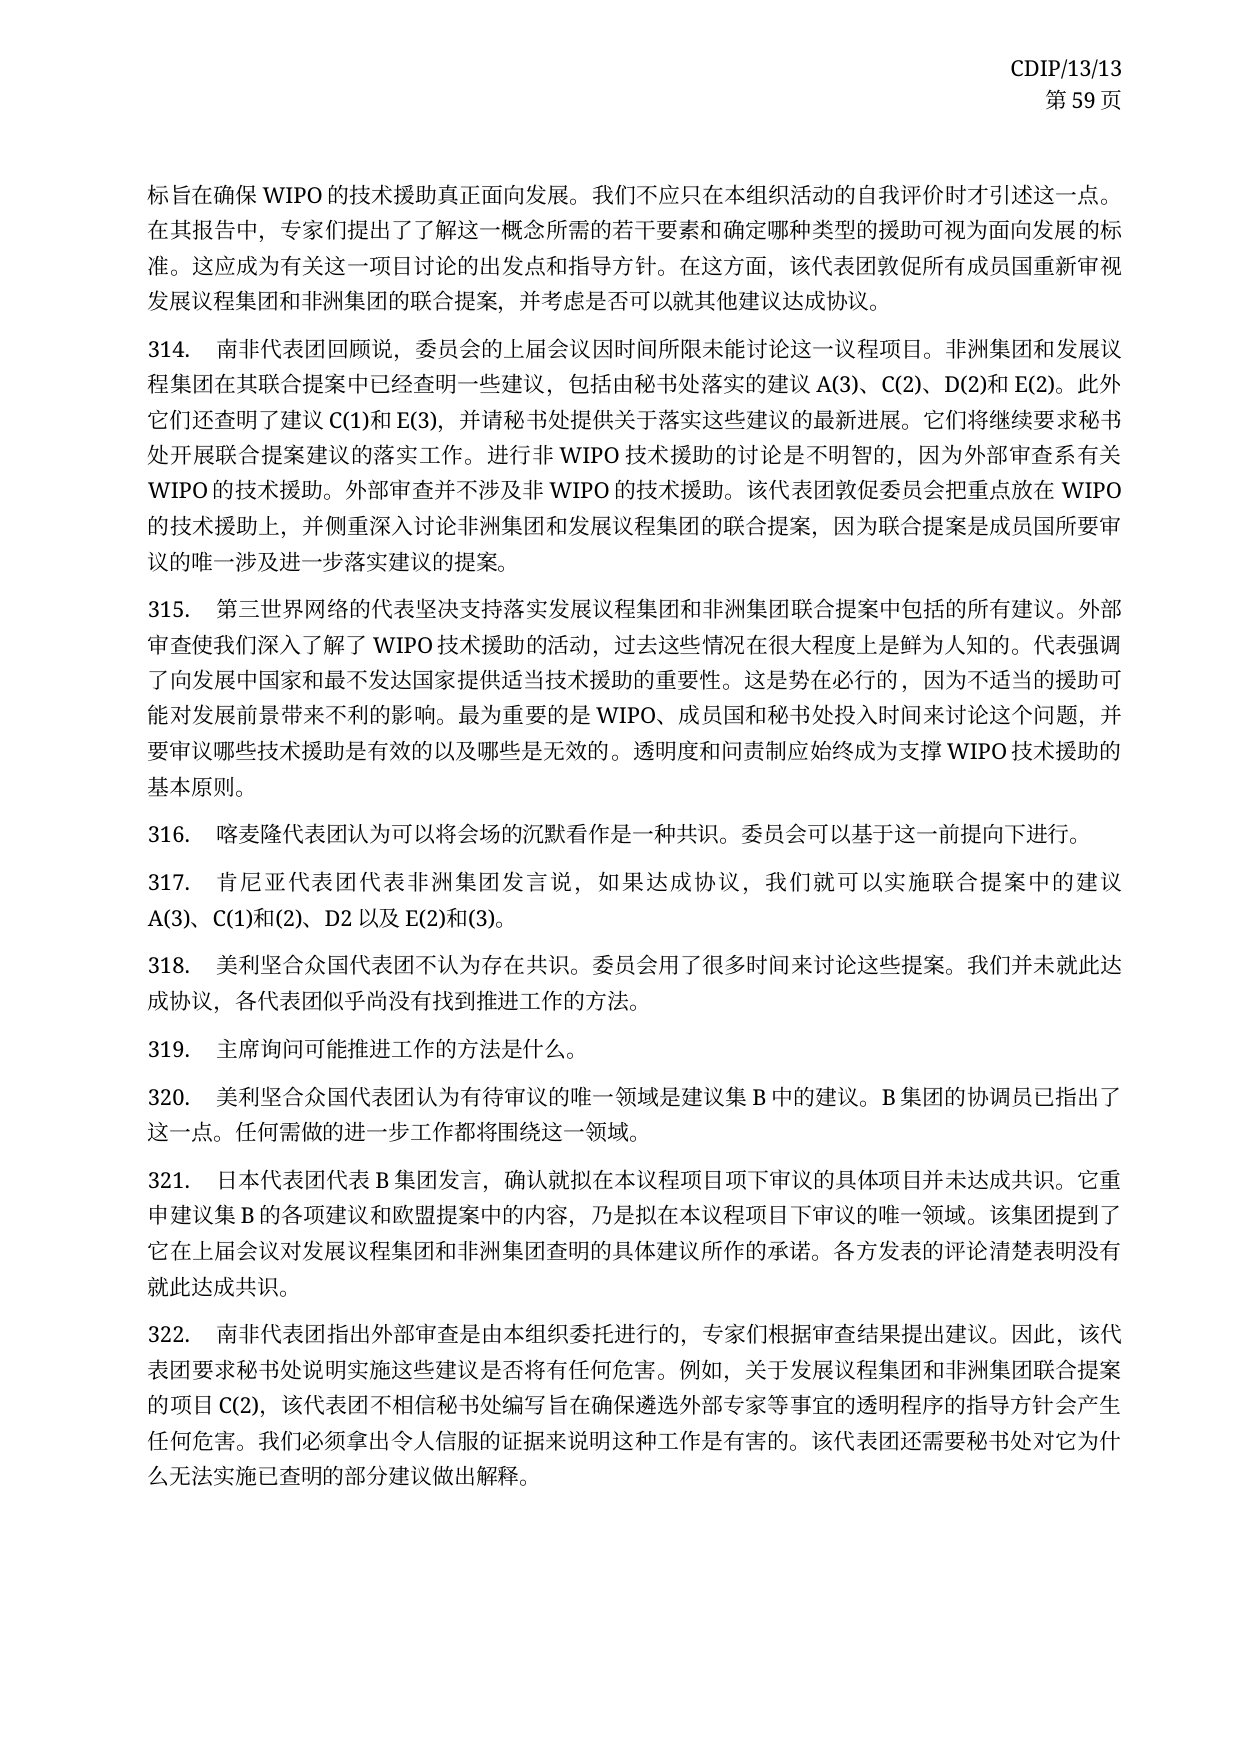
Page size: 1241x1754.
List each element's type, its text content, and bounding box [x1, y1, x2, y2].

list 美利坚合众国代表团不认为存在共识。委员会用了很多时间来讨论这些提案。我们并未就此达成协议，各代表团似乎尚没有找到推进工作的方法。 [148, 945, 1122, 1016]
list 美利坚合众国代表团认为有待审议的唯一领域是建议集B中的建议。B集团的协调员已指出了这一点。任何需做的进一步工作都将围绕这一领域。 [148, 1076, 1122, 1147]
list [148, 174, 1122, 316]
list 肯尼亚代表团代表非洲集团发言说，如果达成协议，我们就可以实施联合提案中的建议A(3)、C(1)和(2)、D2以及E(2)和(3)。 [148, 862, 1122, 932]
list 主席询问可能推进工作的方法是什么。 [148, 1028, 1122, 1064]
list 第三世界网络的代表坚决支持落实发展议程集团和非洲集团联合提案中包括的所有建议。外部审查使我们深入了解了WIPO技术援助的活动，过去这些情况在很大程度上是鲜为人知的。代表强调了向发展中国家和最不发达国家提供适当技术援助的重要性。这是势在必行的，因为不适当的援助可能对发展前景带来不利的影响。最为重要的是WIPO、成员国和秘书处投入时间来讨论这个问题，并要审议哪些技术援助是有效的以及哪些是无效的。透明度和问责制应始终成为支撑WIPO技术援助的基本原则。 [148, 589, 1122, 801]
list 喀麦隆代表团认为可以将会场的沉默看作是一种共识。委员会可以基于这一前提向下进行。 [148, 814, 1122, 849]
list 日本代表团代表B集团发言，确认就拟在本议程项目项下审议的具体项目并未达成共识。它重申建议集B的各项建议和欧盟提案中的内容，乃是拟在本议程项目下审议的唯一领域。该集团提到了它在上届会议对发展议程集团和非洲集团查明的具体建议所作的承诺。各方发表的评论清楚表明没有就此达成共识。 [148, 1159, 1122, 1301]
list 南非代表团指出外部审查是由本组织委托进行的，专家们根据审查结果提出建议。因此，该代表团要求秘书处说明实施这些建议是否将有任何危害。例如，关于发展议程集团和非洲集团联合提案的项目C(2)，该代表团不相信秘书处编写旨在确保遴选外部专家等事宜的透明程序的指导方针会产生任何危害。我们必须拿出令人信服的证据来说明这种工作是有害的。该代表团还需要秘书处对它为什么无法实施已查明的部分建议做出解释。 [148, 1314, 1122, 1491]
list 南非代表团回顾说，委员会的上届会议因时间所限未能讨论这一议程项目。非洲集团和发展议程集团在其联合提案中已经查明一些建议，包括由秘书处落实的建议A(3)、C(2)、D(2)和E(2)。此外它们还查明了建议C(1)和E(3)，并请秘书处提供关于落实这些建议的最新进展。它们将继续要求秘书处开展联合提案建议的落实工作。进行非WIPO技术援助的讨论是不明智的，因为外部审查系有关WIPO的技术援助。外部审查并不涉及非WIPO的技术援助。该代表团敦促委员会把重点放在WIPO的技术援助上，并侧重深入讨论非洲集团和发展议程集团的联合提案，因为联合提案是成员国所要审议的唯一涉及进一步落实建议的提案。 [148, 328, 1122, 576]
